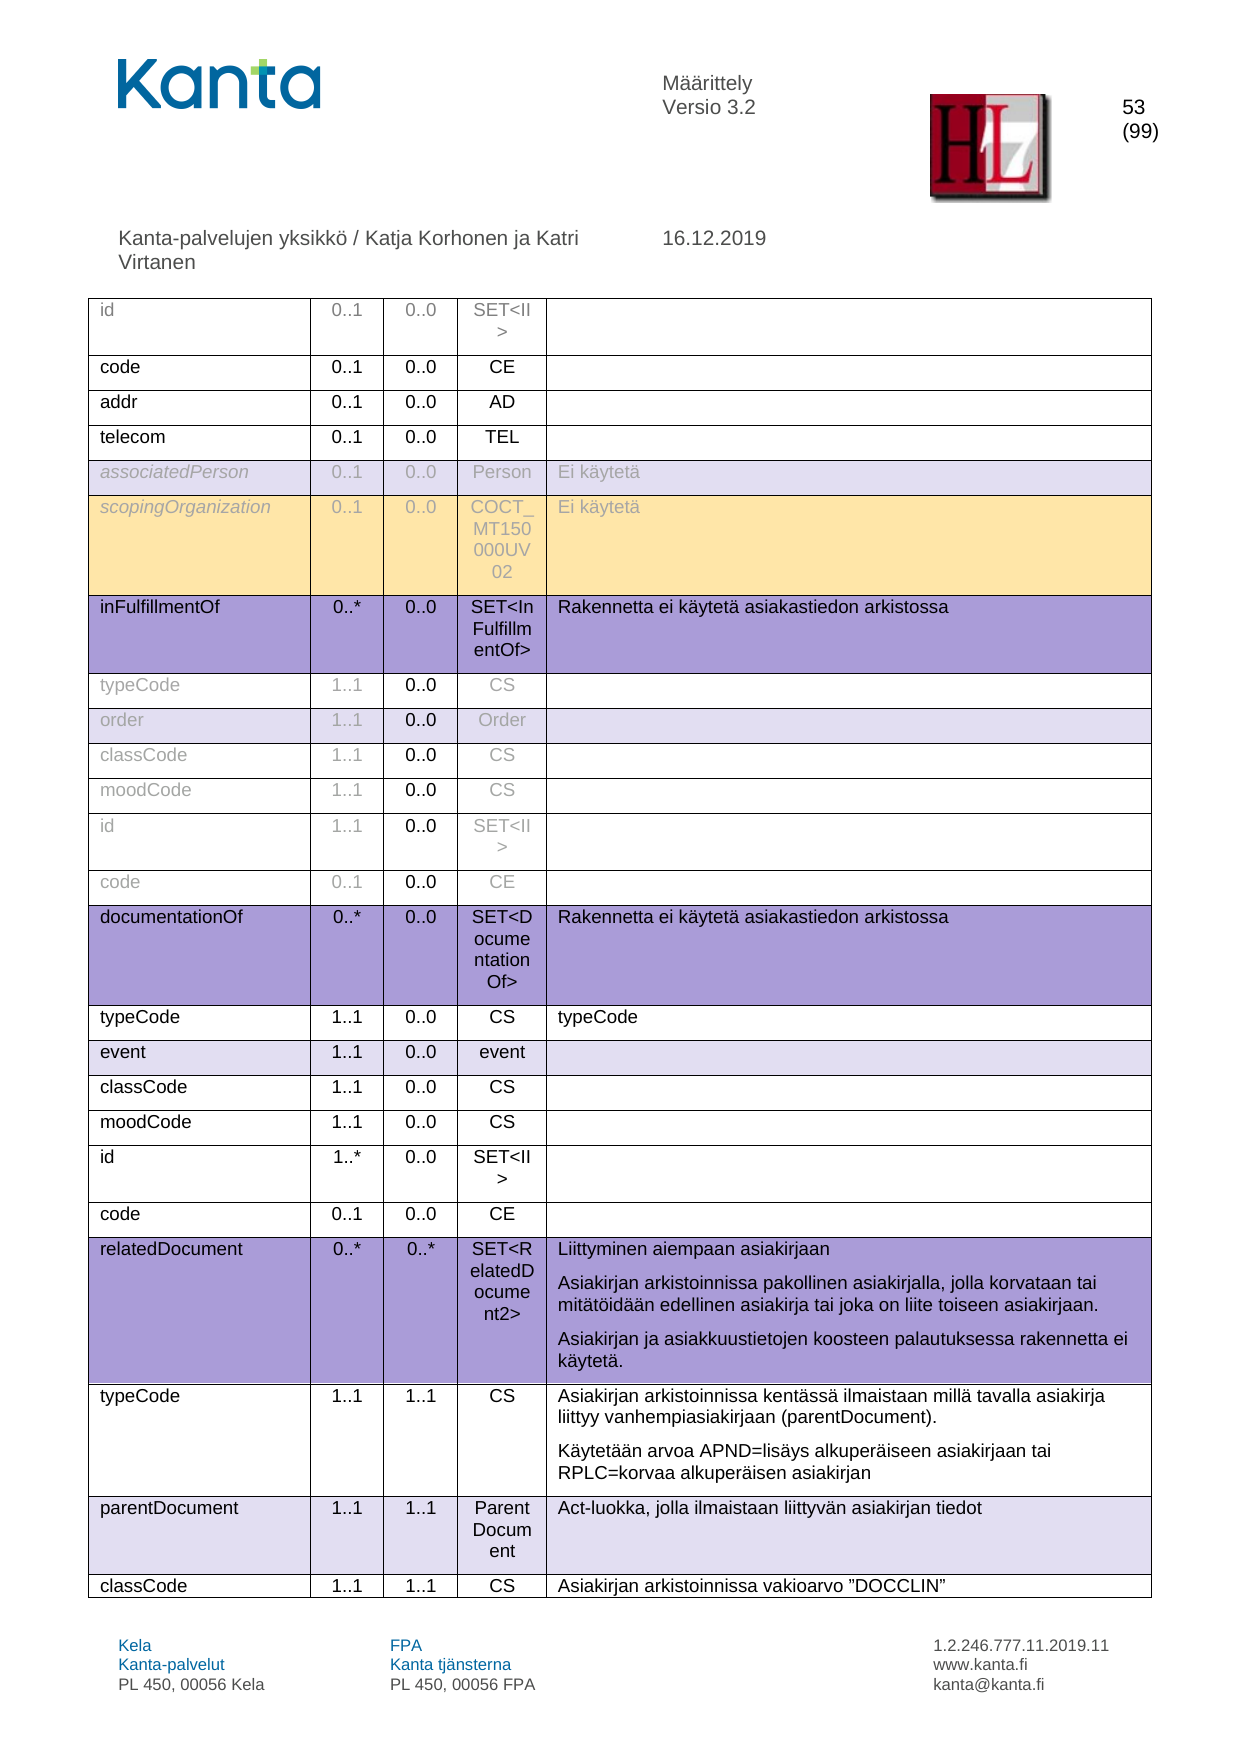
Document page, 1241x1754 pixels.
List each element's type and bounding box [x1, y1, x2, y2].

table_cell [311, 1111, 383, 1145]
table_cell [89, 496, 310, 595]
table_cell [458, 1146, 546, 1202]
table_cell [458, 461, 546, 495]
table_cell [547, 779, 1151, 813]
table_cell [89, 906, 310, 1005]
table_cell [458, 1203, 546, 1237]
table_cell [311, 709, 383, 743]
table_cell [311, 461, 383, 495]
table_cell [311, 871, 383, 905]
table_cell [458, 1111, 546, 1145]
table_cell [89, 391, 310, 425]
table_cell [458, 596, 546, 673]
picture [118, 59, 321, 109]
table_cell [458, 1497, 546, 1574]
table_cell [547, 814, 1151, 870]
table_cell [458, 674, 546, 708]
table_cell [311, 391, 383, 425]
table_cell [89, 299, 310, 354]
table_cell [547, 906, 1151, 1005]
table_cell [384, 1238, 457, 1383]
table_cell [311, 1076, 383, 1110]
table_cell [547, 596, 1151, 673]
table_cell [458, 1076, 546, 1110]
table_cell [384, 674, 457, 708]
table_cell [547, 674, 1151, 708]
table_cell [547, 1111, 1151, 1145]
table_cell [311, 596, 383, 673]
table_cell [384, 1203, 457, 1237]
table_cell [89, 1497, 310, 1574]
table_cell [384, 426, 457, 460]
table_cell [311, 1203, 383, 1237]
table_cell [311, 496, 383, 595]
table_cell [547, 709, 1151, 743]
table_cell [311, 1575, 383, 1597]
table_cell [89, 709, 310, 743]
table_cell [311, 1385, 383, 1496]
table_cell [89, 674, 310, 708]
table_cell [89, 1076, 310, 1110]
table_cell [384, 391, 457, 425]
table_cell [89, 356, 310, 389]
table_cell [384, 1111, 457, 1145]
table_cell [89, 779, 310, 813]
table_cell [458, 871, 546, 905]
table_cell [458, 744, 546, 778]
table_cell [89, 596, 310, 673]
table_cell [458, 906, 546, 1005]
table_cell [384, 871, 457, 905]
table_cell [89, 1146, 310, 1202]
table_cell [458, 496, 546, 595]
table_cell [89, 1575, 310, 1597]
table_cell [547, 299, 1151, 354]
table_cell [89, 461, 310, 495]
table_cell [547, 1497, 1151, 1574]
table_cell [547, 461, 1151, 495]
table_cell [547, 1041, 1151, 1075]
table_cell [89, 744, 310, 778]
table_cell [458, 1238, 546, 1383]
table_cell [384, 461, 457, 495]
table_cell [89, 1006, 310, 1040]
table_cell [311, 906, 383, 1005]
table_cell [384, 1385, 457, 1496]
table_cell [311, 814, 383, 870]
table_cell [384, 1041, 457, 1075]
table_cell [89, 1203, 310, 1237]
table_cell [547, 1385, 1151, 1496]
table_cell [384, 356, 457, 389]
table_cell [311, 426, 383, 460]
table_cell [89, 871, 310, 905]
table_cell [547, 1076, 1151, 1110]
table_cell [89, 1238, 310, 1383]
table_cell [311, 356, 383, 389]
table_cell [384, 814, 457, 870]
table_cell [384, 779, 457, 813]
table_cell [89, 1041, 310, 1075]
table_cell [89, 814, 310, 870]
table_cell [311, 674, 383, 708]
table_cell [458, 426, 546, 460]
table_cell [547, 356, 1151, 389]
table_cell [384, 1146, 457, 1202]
picture [930, 94, 1053, 203]
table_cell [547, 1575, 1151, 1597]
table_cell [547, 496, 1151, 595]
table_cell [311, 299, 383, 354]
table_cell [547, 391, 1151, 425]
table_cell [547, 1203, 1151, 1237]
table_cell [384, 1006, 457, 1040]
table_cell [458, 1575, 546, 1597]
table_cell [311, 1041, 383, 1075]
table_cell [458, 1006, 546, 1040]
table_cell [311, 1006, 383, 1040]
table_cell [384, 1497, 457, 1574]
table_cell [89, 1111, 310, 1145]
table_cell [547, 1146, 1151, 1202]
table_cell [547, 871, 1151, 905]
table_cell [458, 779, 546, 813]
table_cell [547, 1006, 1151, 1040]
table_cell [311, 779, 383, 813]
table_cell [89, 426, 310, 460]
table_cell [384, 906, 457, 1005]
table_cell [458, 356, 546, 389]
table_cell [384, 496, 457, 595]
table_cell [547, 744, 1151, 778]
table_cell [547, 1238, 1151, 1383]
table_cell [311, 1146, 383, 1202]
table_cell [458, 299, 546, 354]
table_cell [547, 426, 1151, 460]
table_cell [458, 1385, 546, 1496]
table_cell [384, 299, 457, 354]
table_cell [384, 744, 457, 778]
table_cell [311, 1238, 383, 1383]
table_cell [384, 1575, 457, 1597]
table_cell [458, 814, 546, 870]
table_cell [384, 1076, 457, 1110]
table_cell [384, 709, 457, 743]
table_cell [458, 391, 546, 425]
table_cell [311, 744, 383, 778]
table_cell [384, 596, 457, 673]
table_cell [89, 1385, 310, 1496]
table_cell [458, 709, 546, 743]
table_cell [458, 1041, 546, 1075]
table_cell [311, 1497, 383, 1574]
